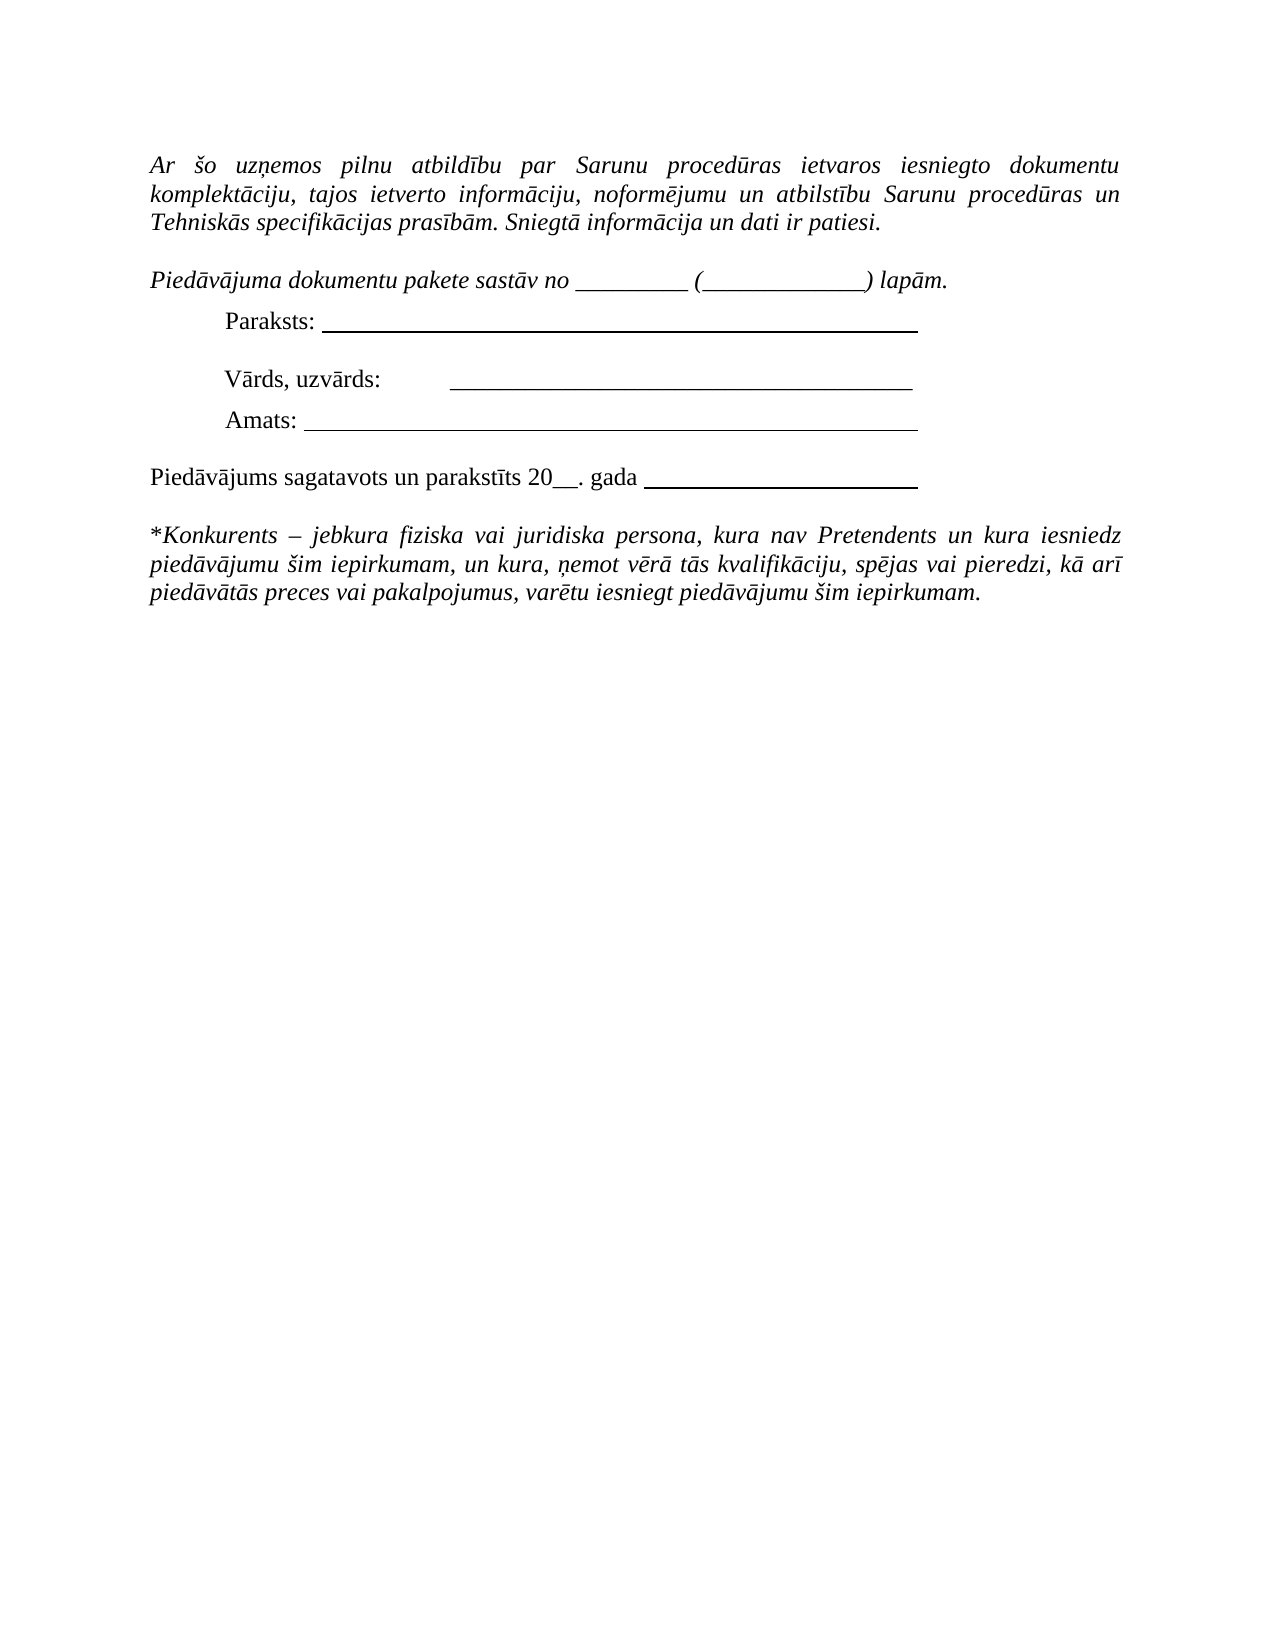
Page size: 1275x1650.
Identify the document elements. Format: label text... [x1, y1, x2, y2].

text Piedāvājums sagatavots un parakstīts 20__. gada [150, 462, 1122, 491]
text *Konkurents – jebkura fiziska vai juridiska persona, kura nav Pretendents un kura iesniedz piedāvājumu šim iepirkumam, un kura, ņemot vērā tās kvalifikāciju, spējas vai pieredzi, kā arī piedāvātās preces vai pakalpojumus, varētu iesniegt piedāvājumu šim iepirkumam. [150, 520, 1125, 606]
text Piedāvājuma dokumentu pakete sastāv no _________ (_____________) lapām. [150, 265, 1122, 294]
text Paraksts: [150, 306, 1122, 335]
text Vārds, uzvārds: _____________________________________ [224, 364, 1125, 392]
text Ar šo uzņemos pilnu atbildību par Sarunu procedūras ietvaros iesniegto dokumentu komplektāciju, tajos ietverto informāciju, noformējumu un atbilstību Sarunu procedūras un Tehniskās specifikācijas prasībām. Sniegtā informācija un dati ir patiesi. [150, 150, 1122, 236]
text Amats: [150, 405, 1122, 434]
